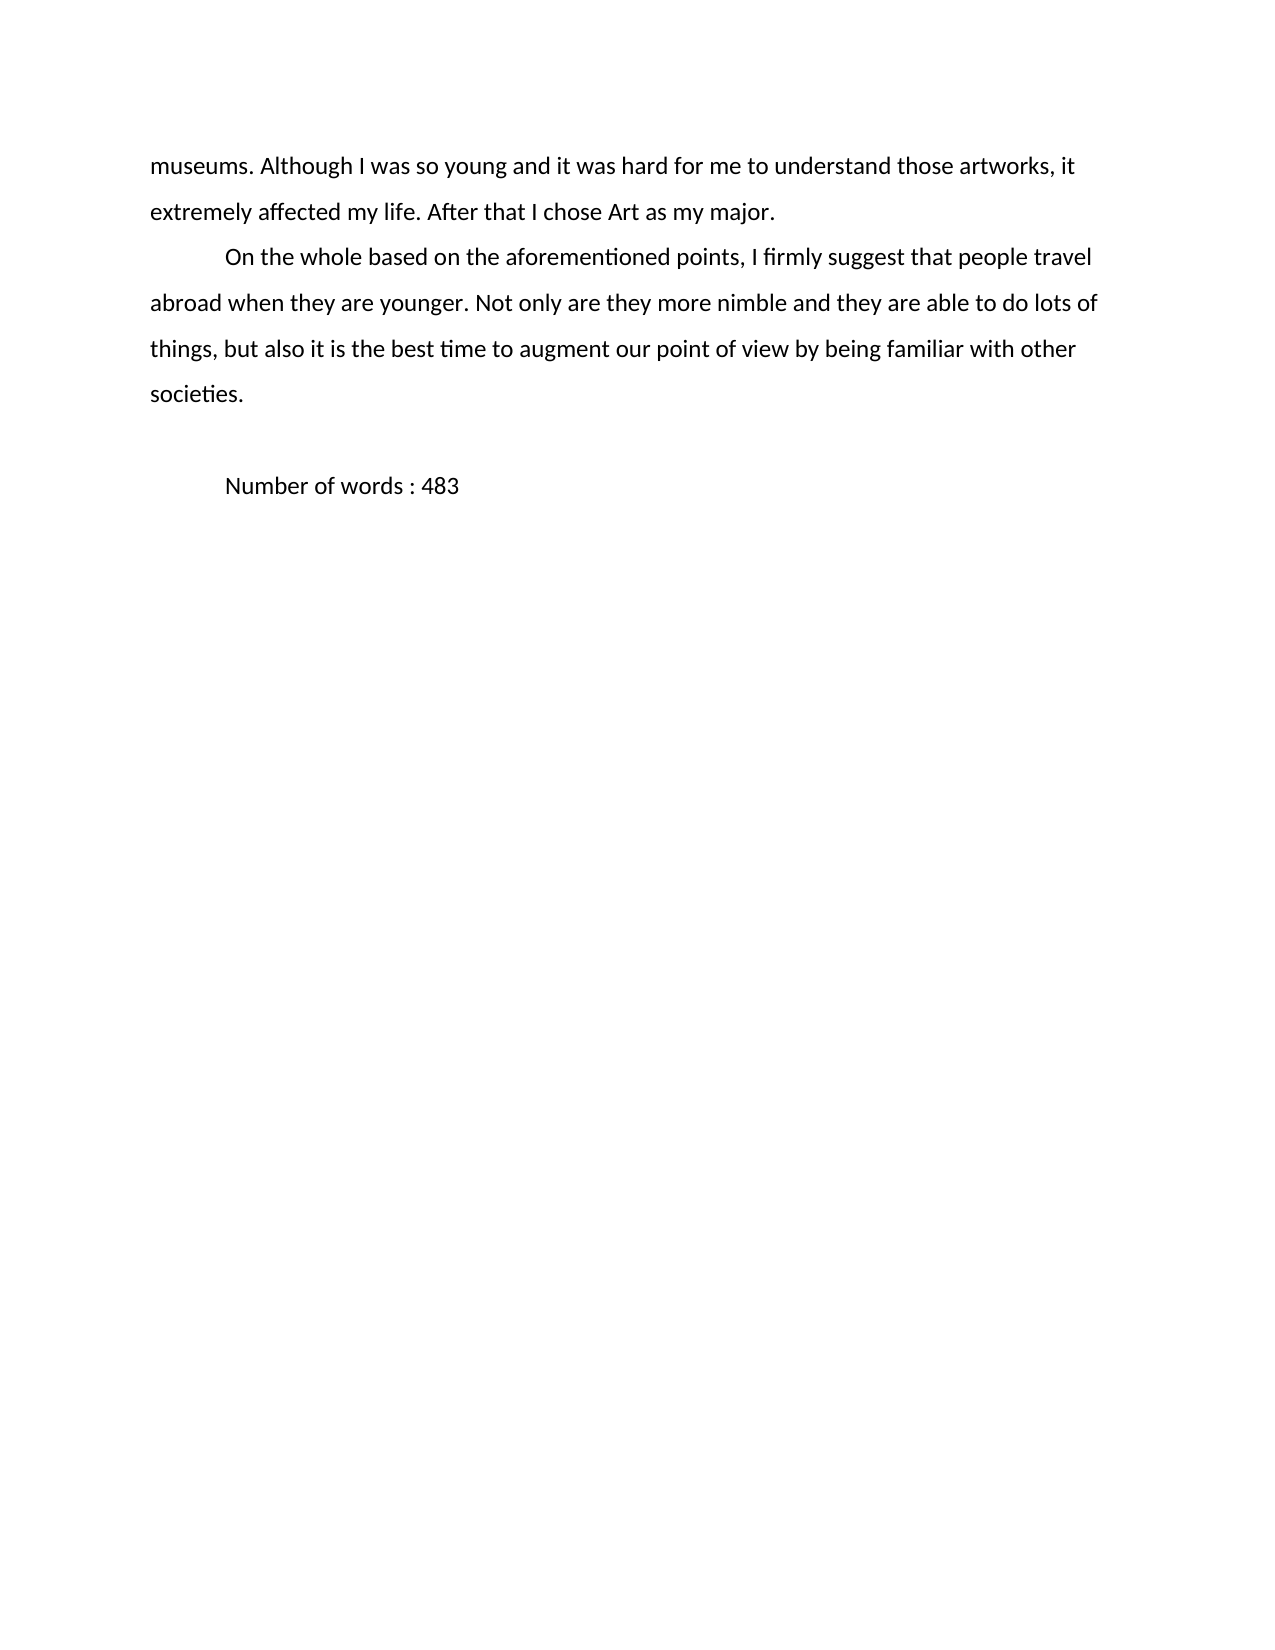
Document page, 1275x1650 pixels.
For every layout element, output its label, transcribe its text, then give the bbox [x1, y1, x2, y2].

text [150, 150, 1125, 226]
text On the whole based on the aforementioned points, I firmly suggest that people travel abroad when they are younger. Not only are they more nimble and they are able to do lots of things, but also it is the best time to augment our point of view by being familiar with other societies. [150, 241, 1125, 409]
text Number of words : 483 [150, 470, 1125, 501]
